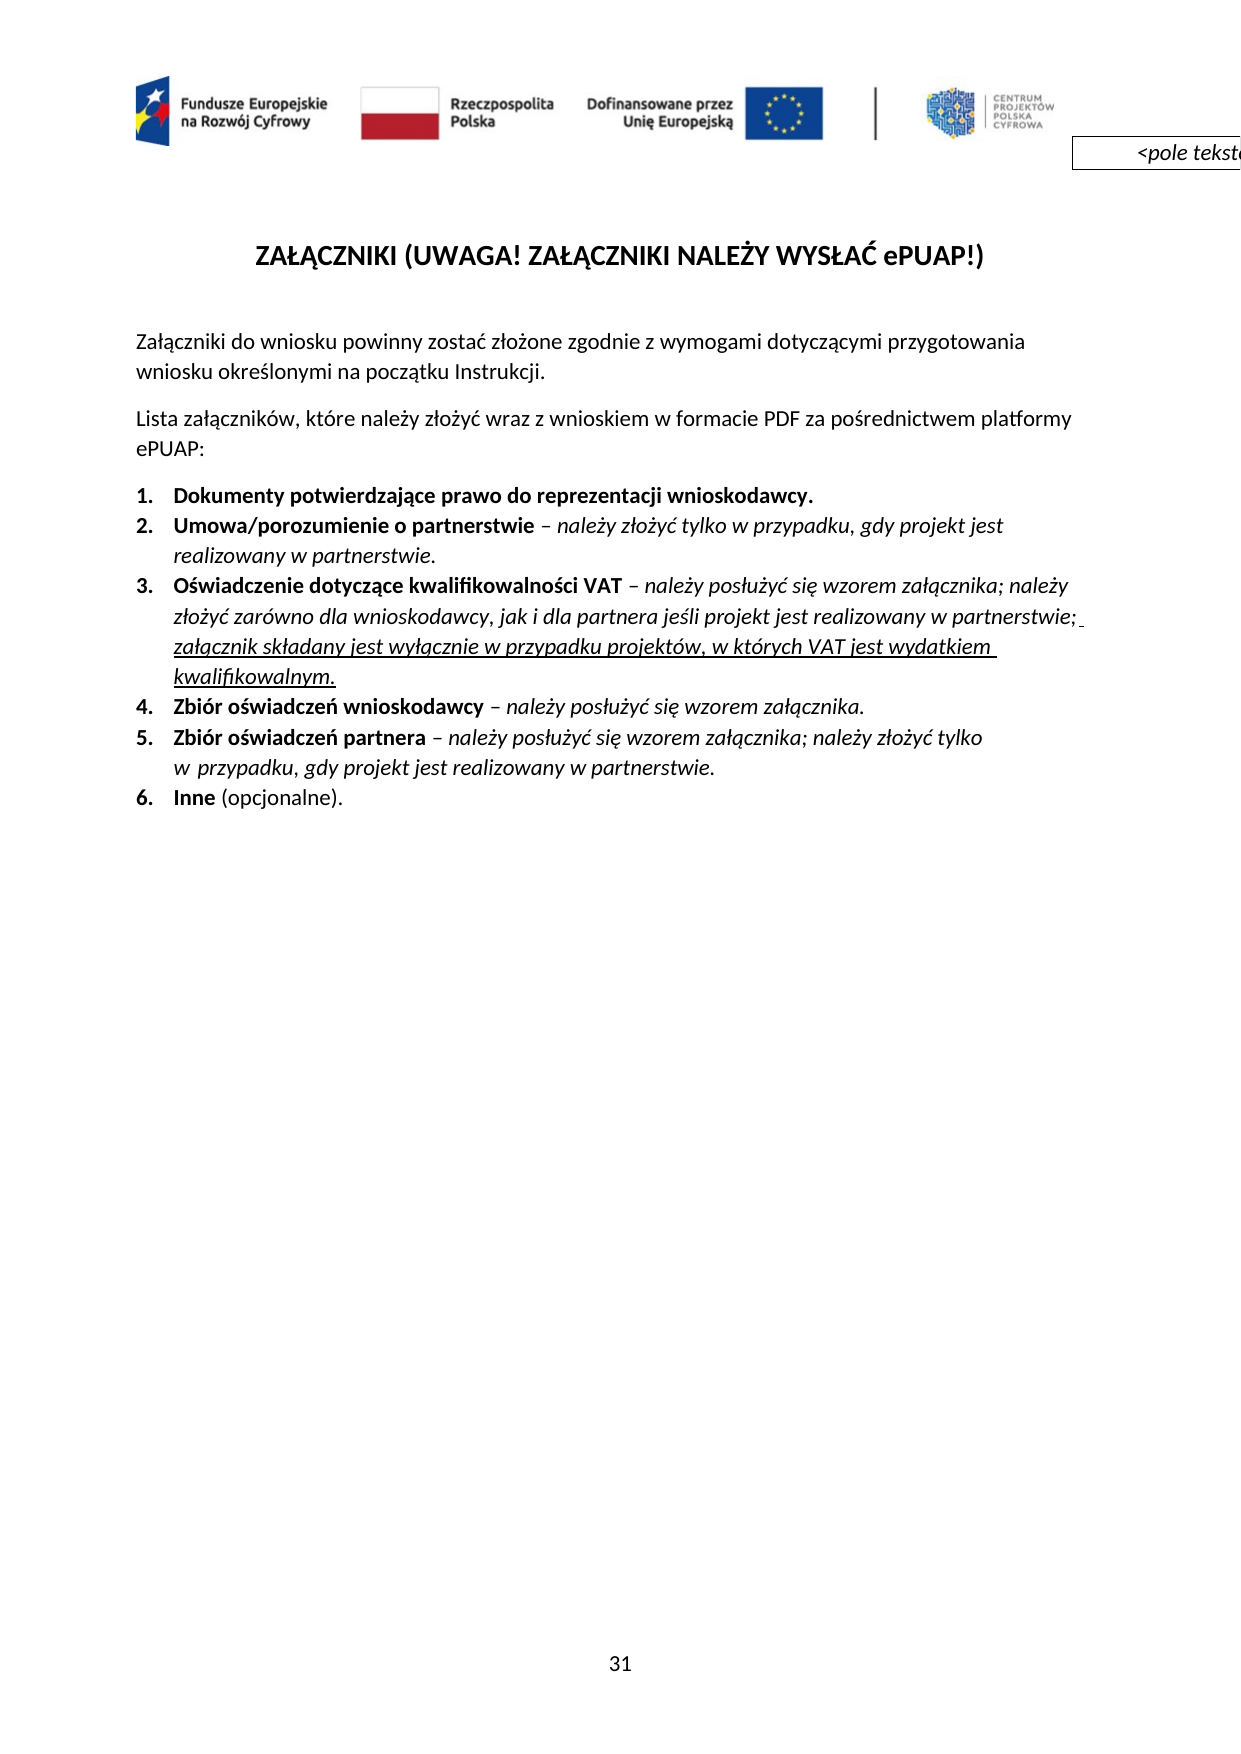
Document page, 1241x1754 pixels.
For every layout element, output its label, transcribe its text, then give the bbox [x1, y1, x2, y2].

text Lista załączników, które należy złożyć wraz z wnioskiem w formacie PDF za pośrednictwem platformy ePUAP: [136, 404, 1104, 462]
list Zbiór oświadczeń partnera – należy posłużyć się wzorem załącznika; należy złożyć tylko w przypadku, gdy projekt jest realizowany w partnerstwie. [136, 723, 1104, 781]
list Oświadczenie dotyczące kwalifikowalności VAT – należy posłużyć się wzorem załącznika; należy złożyć zarówno dla wnioskodawcy, jak i dla partnera jeśli projekt jest realizowany w partnerstwie; załącznik składany jest wyłącznie w przypadku projektów, w których VAT jest wydatkiem kwalifikowalnym. [136, 572, 1104, 690]
subtitle ZAŁĄCZNIKI (UWAGA! ZAŁĄCZNIKI NALEŻY WYSŁAĆ ePUAP!) [136, 237, 1104, 273]
list Zbiór oświadczeń wnioskodawcy – należy posłużyć się wzorem załącznika. [136, 692, 1104, 720]
list Umowa/porozumienie o partnerstwie – należy złożyć tylko w przypadku, gdy projekt jest realizowany w partnerstwie. [136, 511, 1104, 569]
list Dokumenty potwierdzające prawo do reprezentacji wnioskodawcy. [136, 481, 1104, 509]
list Inne (opcjonalne). [136, 783, 1104, 811]
table_cell <pole tekstowe wypełniane automatycznie> [1073, 137, 1240, 169]
picture [135, 76, 1054, 146]
text Załączniki do wniosku powinny zostać złożone zgodnie z wymogami dotyczącymi przygotowania wniosku określonymi na początku Instrukcji. [136, 327, 1104, 385]
